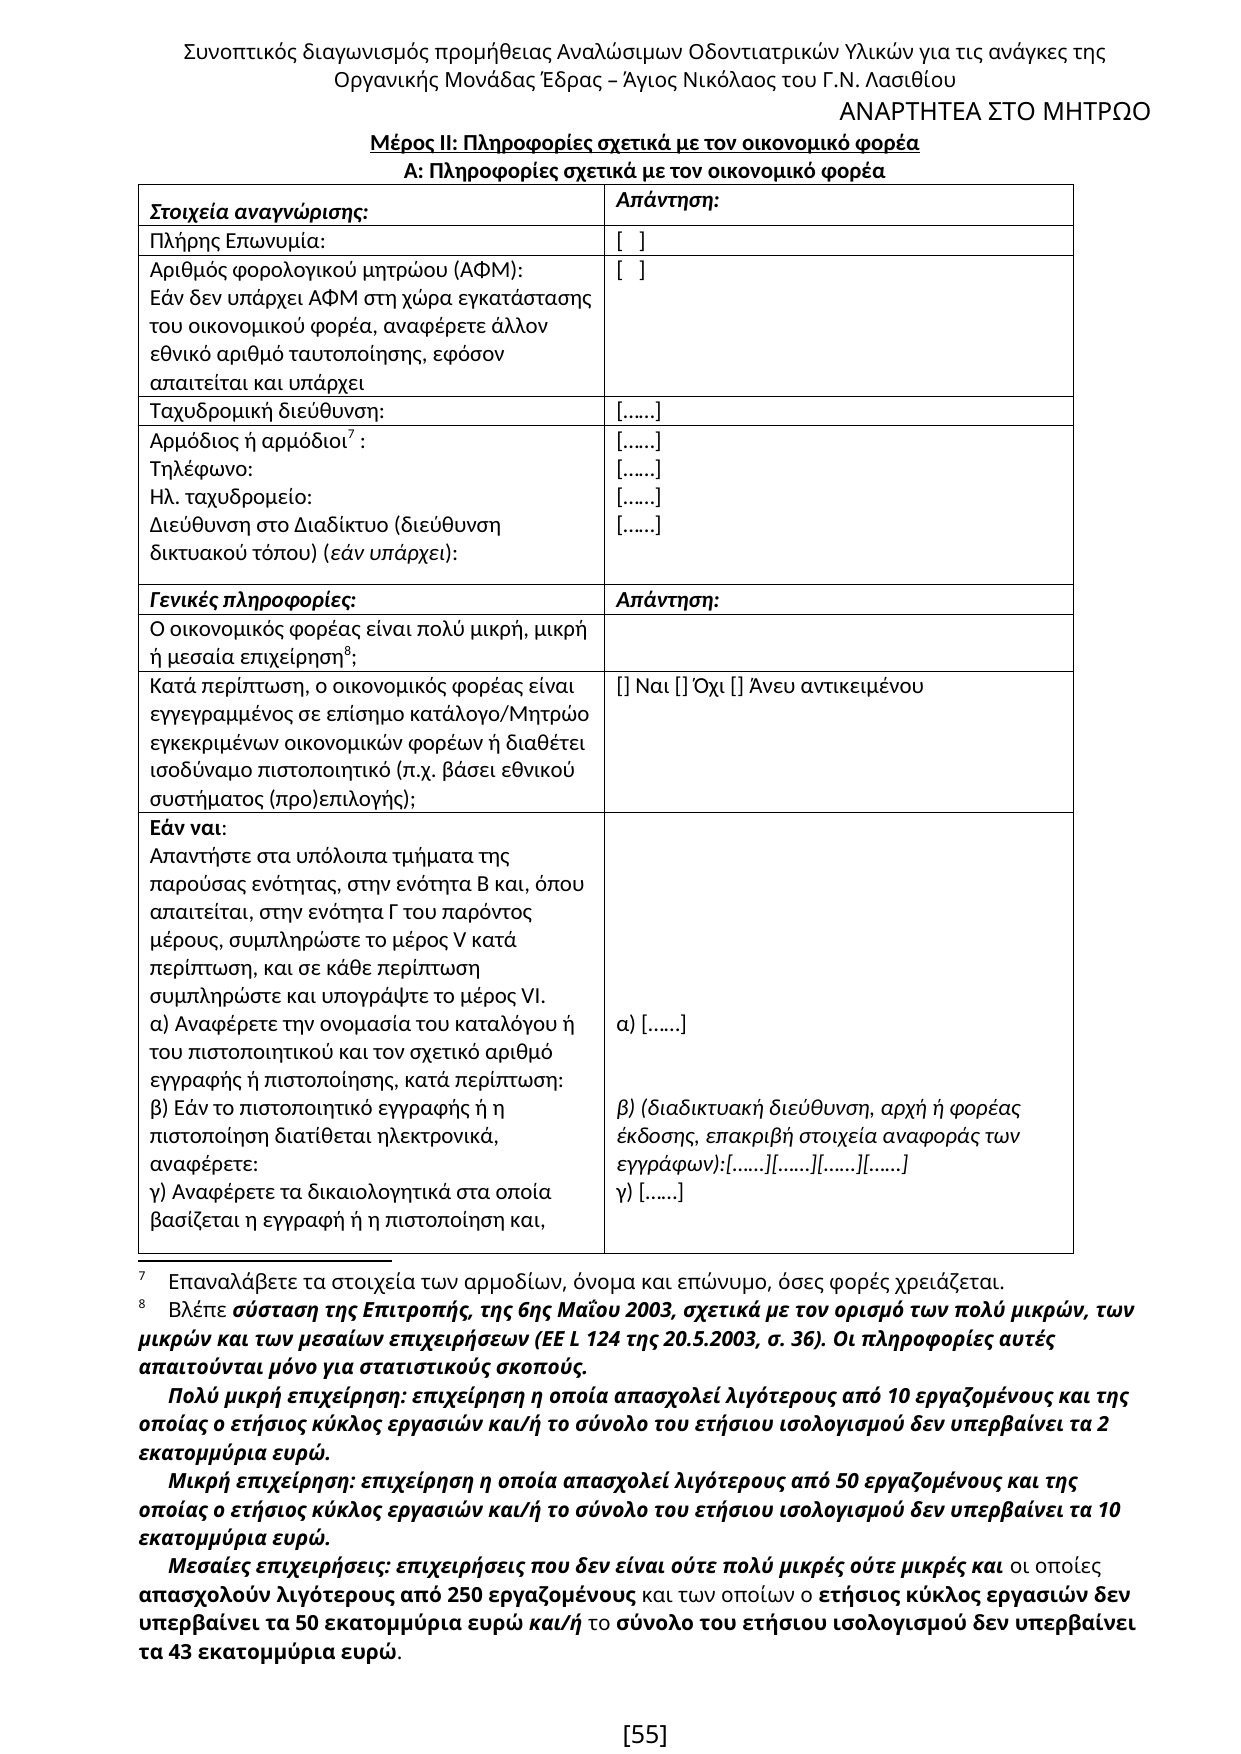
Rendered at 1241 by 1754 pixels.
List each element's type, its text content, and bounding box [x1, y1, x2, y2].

table_cell Γενικές πληροφορίες: [139, 585, 604, 613]
table_header Απάντηση: [605, 185, 1073, 225]
table_cell Αρμόδιος ή αρμόδιοι : Τηλέφωνο: Ηλ. ταχυδρομείο: Διεύθυνση στο Διαδίκτυο (διεύθυνση δικτυακού τόπου) (εάν υπάρχει): [139, 426, 604, 584]
table_cell Αριθμός φορολογικού μητρώου (ΑΦΜ): Εάν δεν υπάρχει ΑΦΜ στη χώρα εγκατάστασης του οικονομικού φορέα, αναφέρετε άλλον εθνικό αριθμό ταυτοποίησης, εφόσον απαιτείται και υπάρχει [139, 256, 604, 396]
table_cell [] Ναι [] Όχι [] Άνευ αντικειμένου [605, 672, 1073, 812]
table_cell [ ] [605, 226, 1073, 254]
table_cell Πλήρης Επωνυμία: [139, 226, 604, 254]
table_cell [605, 813, 1073, 1253]
table_cell Κατά περίπτωση, ο οικονομικός φορέας είναι εγγεγραμμένος σε επίσημο κατάλογο/Μητρώο εγκεκριμένων οικονομικών φορέων ή διαθέτει ισοδύναμο πιστοποιητικό (π.χ. βάσει εθνικού συστήματος (προ)επιλογής); [139, 672, 604, 812]
text Μέρος II: Πληροφορίες σχετικά με τον οικονομικό φορέα [138, 128, 1152, 156]
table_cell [139, 813, 604, 1253]
table_cell [605, 615, 1073, 671]
table_cell [ ] [605, 256, 1073, 396]
table_header Στοιχεία αναγνώρισης: [139, 185, 604, 225]
table_cell Ο οικονομικός φορέας είναι πολύ μικρή, μικρή ή μεσαία επιχείρηση; [139, 615, 604, 671]
table_cell Απάντηση: [605, 585, 1073, 613]
table_cell Ταχυδρομική διεύθυνση: [139, 397, 604, 425]
table_cell [……] [605, 397, 1073, 425]
table_cell [……] [……] [……] [……] [605, 426, 1073, 584]
text Α: Πληροφορίες σχετικά με τον οικονομικό φορέα [138, 156, 1152, 184]
